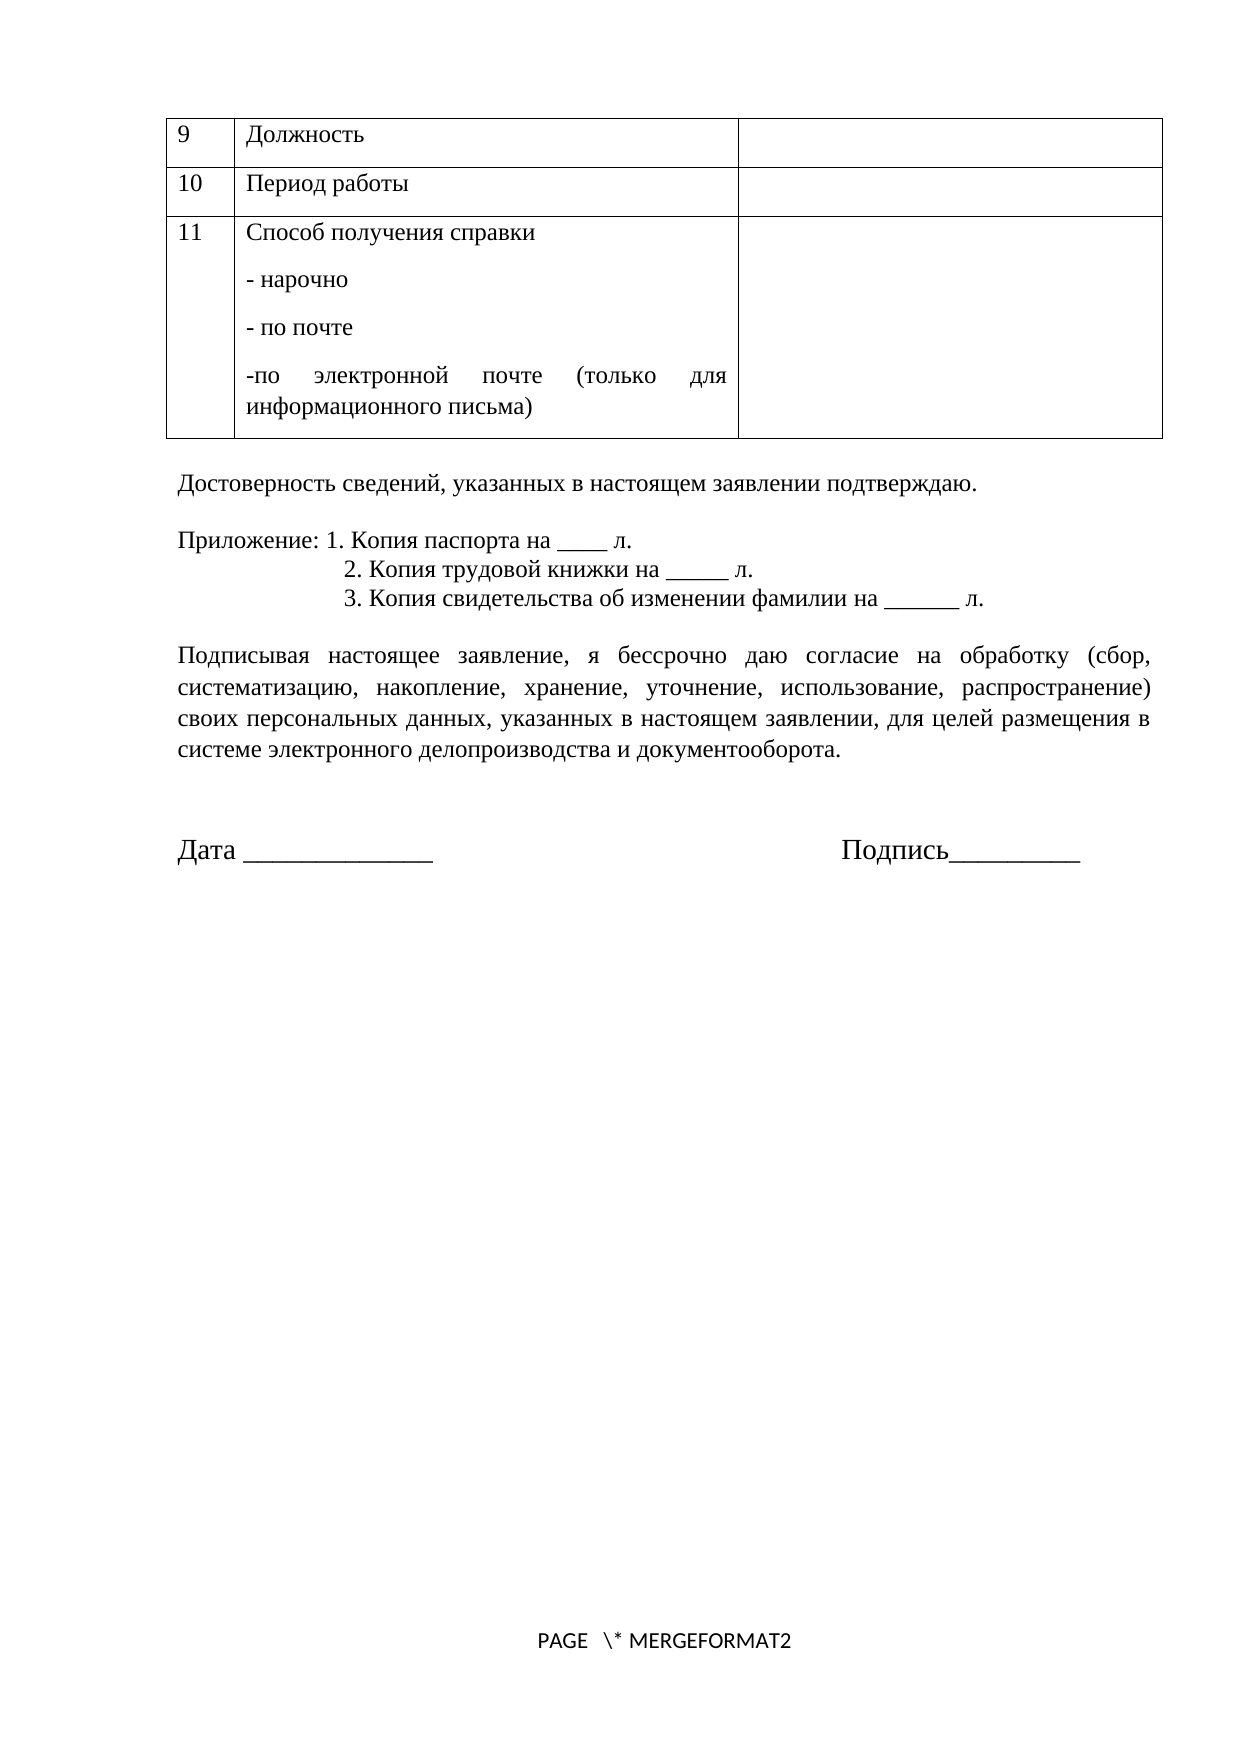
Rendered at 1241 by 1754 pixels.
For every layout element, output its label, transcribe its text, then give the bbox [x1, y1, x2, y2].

table_cell 9 [167, 119, 234, 167]
table_cell Должность [235, 119, 738, 167]
table_cell 11 [167, 217, 234, 438]
table_cell Способ получения справки - нарочно - по почте -по электронной почте (только для информационного письма) [235, 217, 738, 438]
text Достоверность сведений, указанных в настоящем заявлении подтверждаю. [177, 468, 1152, 497]
table_cell [739, 217, 1162, 438]
text 2. Копия трудовой книжки на _____ л. [177, 554, 1152, 583]
table_cell [739, 168, 1162, 216]
text Подписывая настоящее заявление, я бессрочно даю согласие на обработку (сбор, систематизацию, накопление, хранение, уточнение, использование, распространение) своих персональных данных, указанных в настоящем заявлении, для целей размещения в системе электронного делопроизводства и документооборота. [177, 641, 1152, 762]
table_cell 10 [167, 168, 234, 216]
table_cell Период работы [235, 168, 738, 216]
text Дата _____________ Подпись_________ [177, 832, 1152, 865]
text Приложение: 1. Копия паспорта на ____ л. [177, 526, 1152, 554]
text 3. Копия свидетельства об изменении фамилии на ______ л. [177, 583, 1152, 612]
table_cell [739, 119, 1162, 167]
